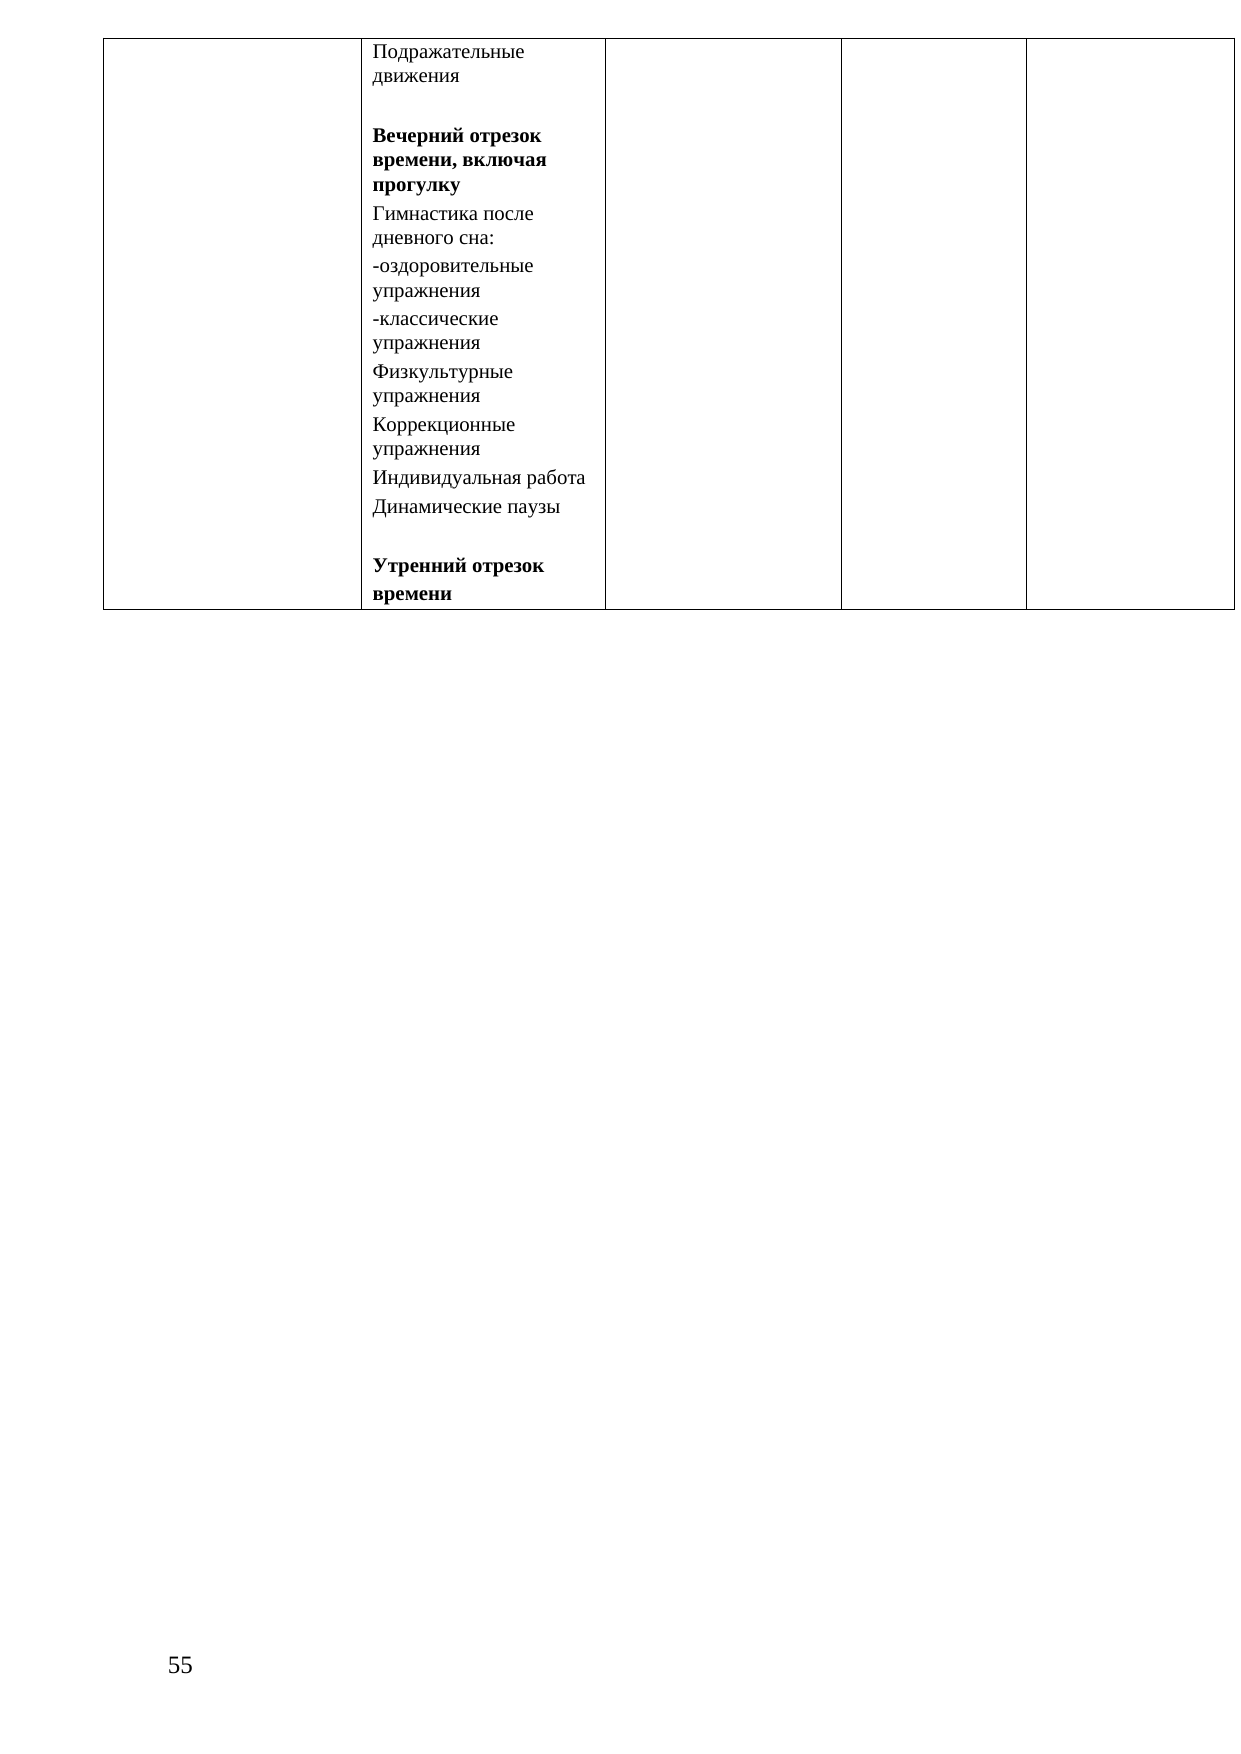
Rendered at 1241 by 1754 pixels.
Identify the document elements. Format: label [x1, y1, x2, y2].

table_cell [606, 39, 841, 609]
table_cell [1027, 39, 1234, 609]
table_cell [104, 39, 361, 609]
table_cell [362, 39, 605, 609]
table_cell [842, 39, 1026, 609]
